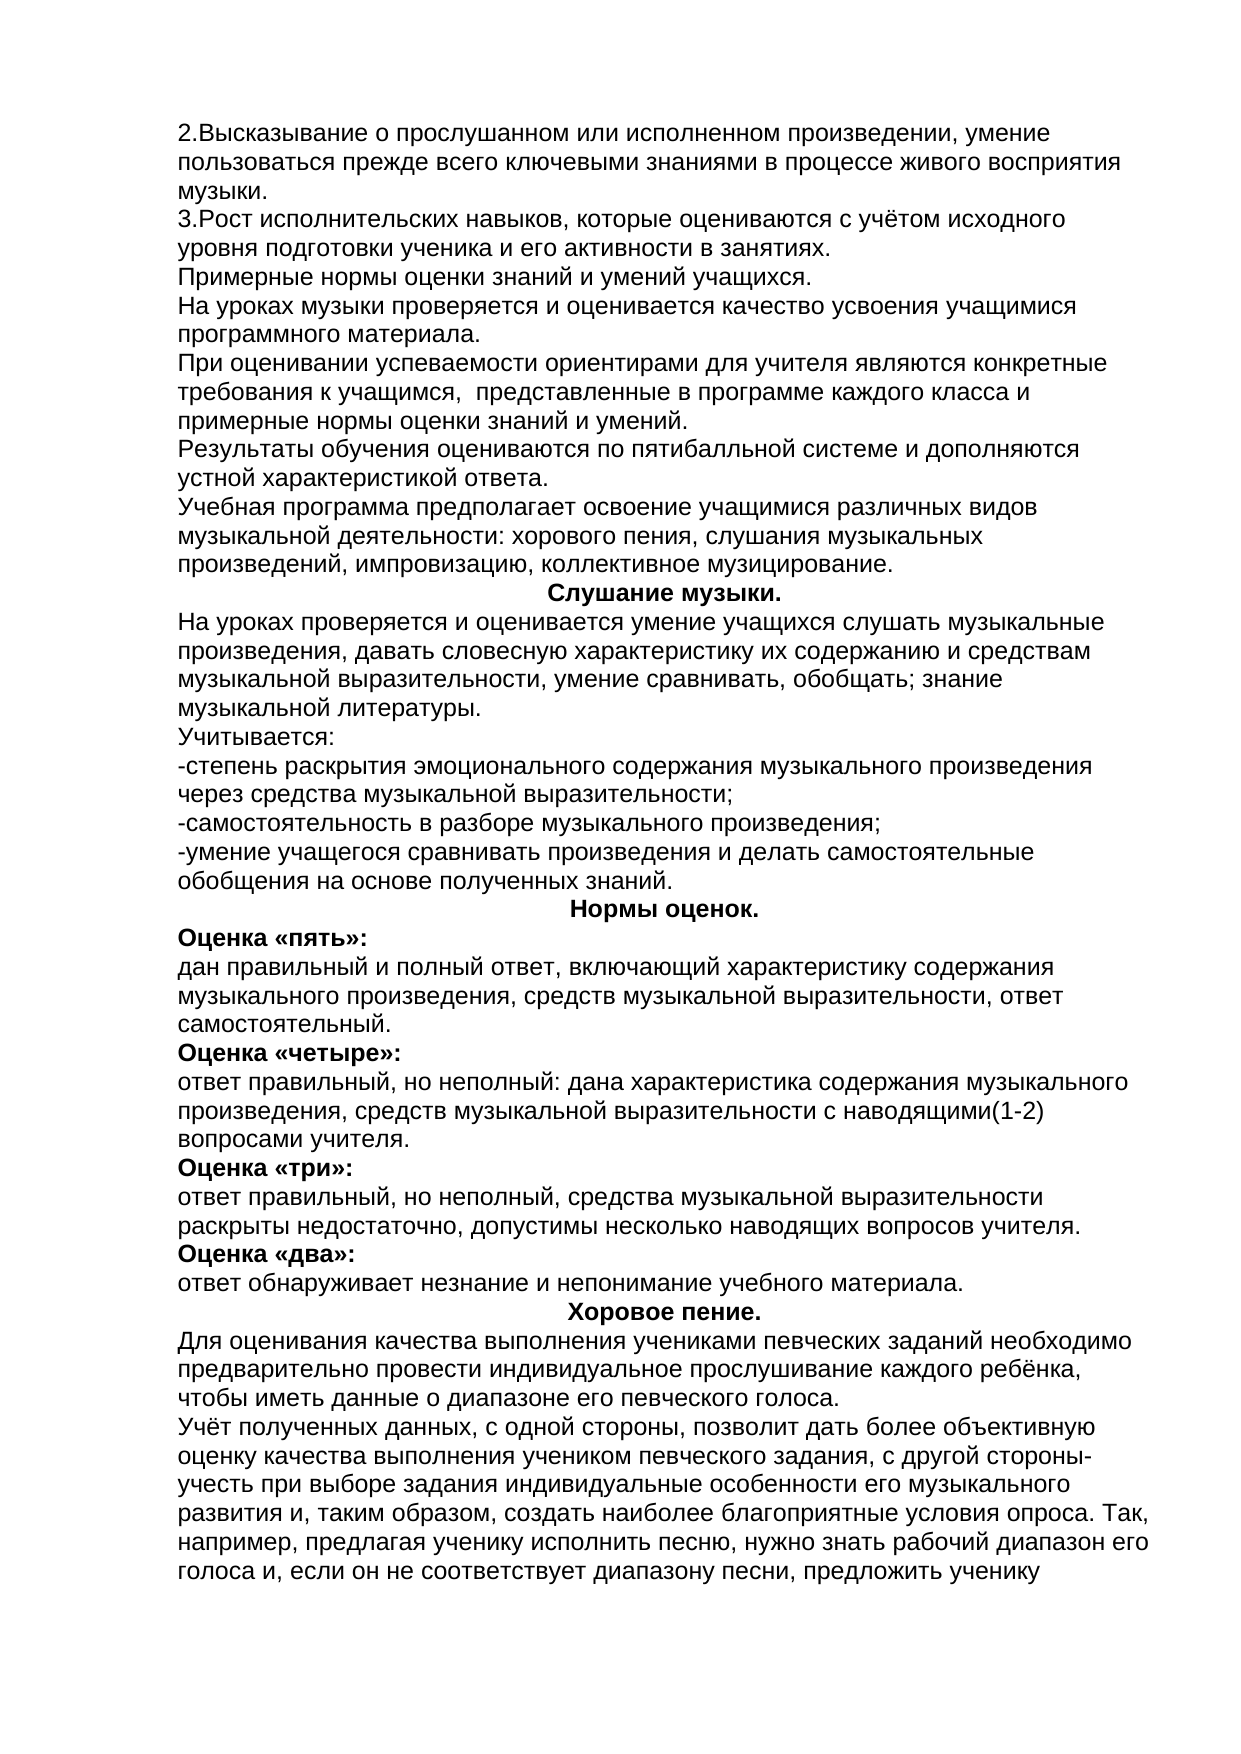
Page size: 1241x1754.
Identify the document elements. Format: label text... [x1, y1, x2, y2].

text Учитывается: [177, 722, 1152, 751]
text ответ правильный, но неполный: дана характеристика содержания музыкального произведения, средств музыкальной выразительности с наводящими(1-2) вопросами учителя. [177, 1067, 1152, 1153]
text Оценка «пять»: [177, 923, 1152, 952]
text дан правильный и полный ответ, включающий характеристику содержания музыкального произведения, средств музыкальной выразительности, ответ самостоятельный. [177, 952, 1152, 1038]
text Оценка «два»: [177, 1239, 1152, 1268]
text Оценка «четыре»: [177, 1038, 1152, 1067]
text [177, 1412, 1152, 1584]
text -умение учащегося сравнивать произведения и делать самостоятельные обобщения на основе полученных знаний. [177, 837, 1152, 894]
text Учебная программа предполагает освоение учащимися различных видов музыкальной деятельности: хорового пения, слушания музыкальных произведений, импровизацию, коллективное музицирование. [177, 492, 1152, 578]
text Слушание музыки. [177, 578, 1152, 607]
text При оценивании успеваемости ориентирами для учителя являются конкретные требования к учащимся, представленные в программе каждого класса и примерные нормы оценки знаний и умений. [177, 348, 1152, 434]
text Примерные нормы оценки знаний и умений учащихся. [177, 262, 1152, 291]
text Оценка «три»: [177, 1153, 1152, 1182]
text -степень раскрытия эмоционального содержания музыкального произведения через средства музыкальной выразительности; [177, 751, 1152, 808]
text Нормы оценок. [177, 894, 1152, 923]
text На уроках проверяется и оценивается умение учащихся слушать музыкальные произведения, давать словесную характеристику их содержанию и средствам музыкальной выразительности, умение сравнивать, обобщать; знание музыкальной литературы. [177, 607, 1152, 722]
text 2.Высказывание о прослушанном или исполненном произведении, умение пользоваться прежде всего ключевыми знаниями в процессе живого восприятия музыки. [177, 118, 1152, 204]
text ответ обнаруживает незнание и непонимание учебного материала. [177, 1268, 1152, 1297]
text Результаты обучения оцениваются по пятибалльной системе и дополняются устной характеристикой ответа. [177, 434, 1152, 492]
text 3.Рост исполнительских навыков, которые оцениваются с учётом исходного уровня подготовки ученика и его активности в занятиях. [177, 204, 1152, 262]
text ответ правильный, но неполный, средства музыкальной выразительности раскрыты недостаточно, допустимы несколько наводящих вопросов учителя. [177, 1182, 1152, 1239]
text -самостоятельность в разборе музыкального произведения; [177, 808, 1152, 837]
text Хоровое пение. [177, 1297, 1152, 1326]
text Для оценивания качества выполнения учениками певческих заданий необходимо предварительно провести индивидуальное прослушивание каждого ребёнка, чтобы иметь данные о диапазоне его певческого голоса. [177, 1326, 1152, 1412]
text На уроках музыки проверяется и оценивается качество усвоения учащимися программного материала. [177, 291, 1152, 348]
